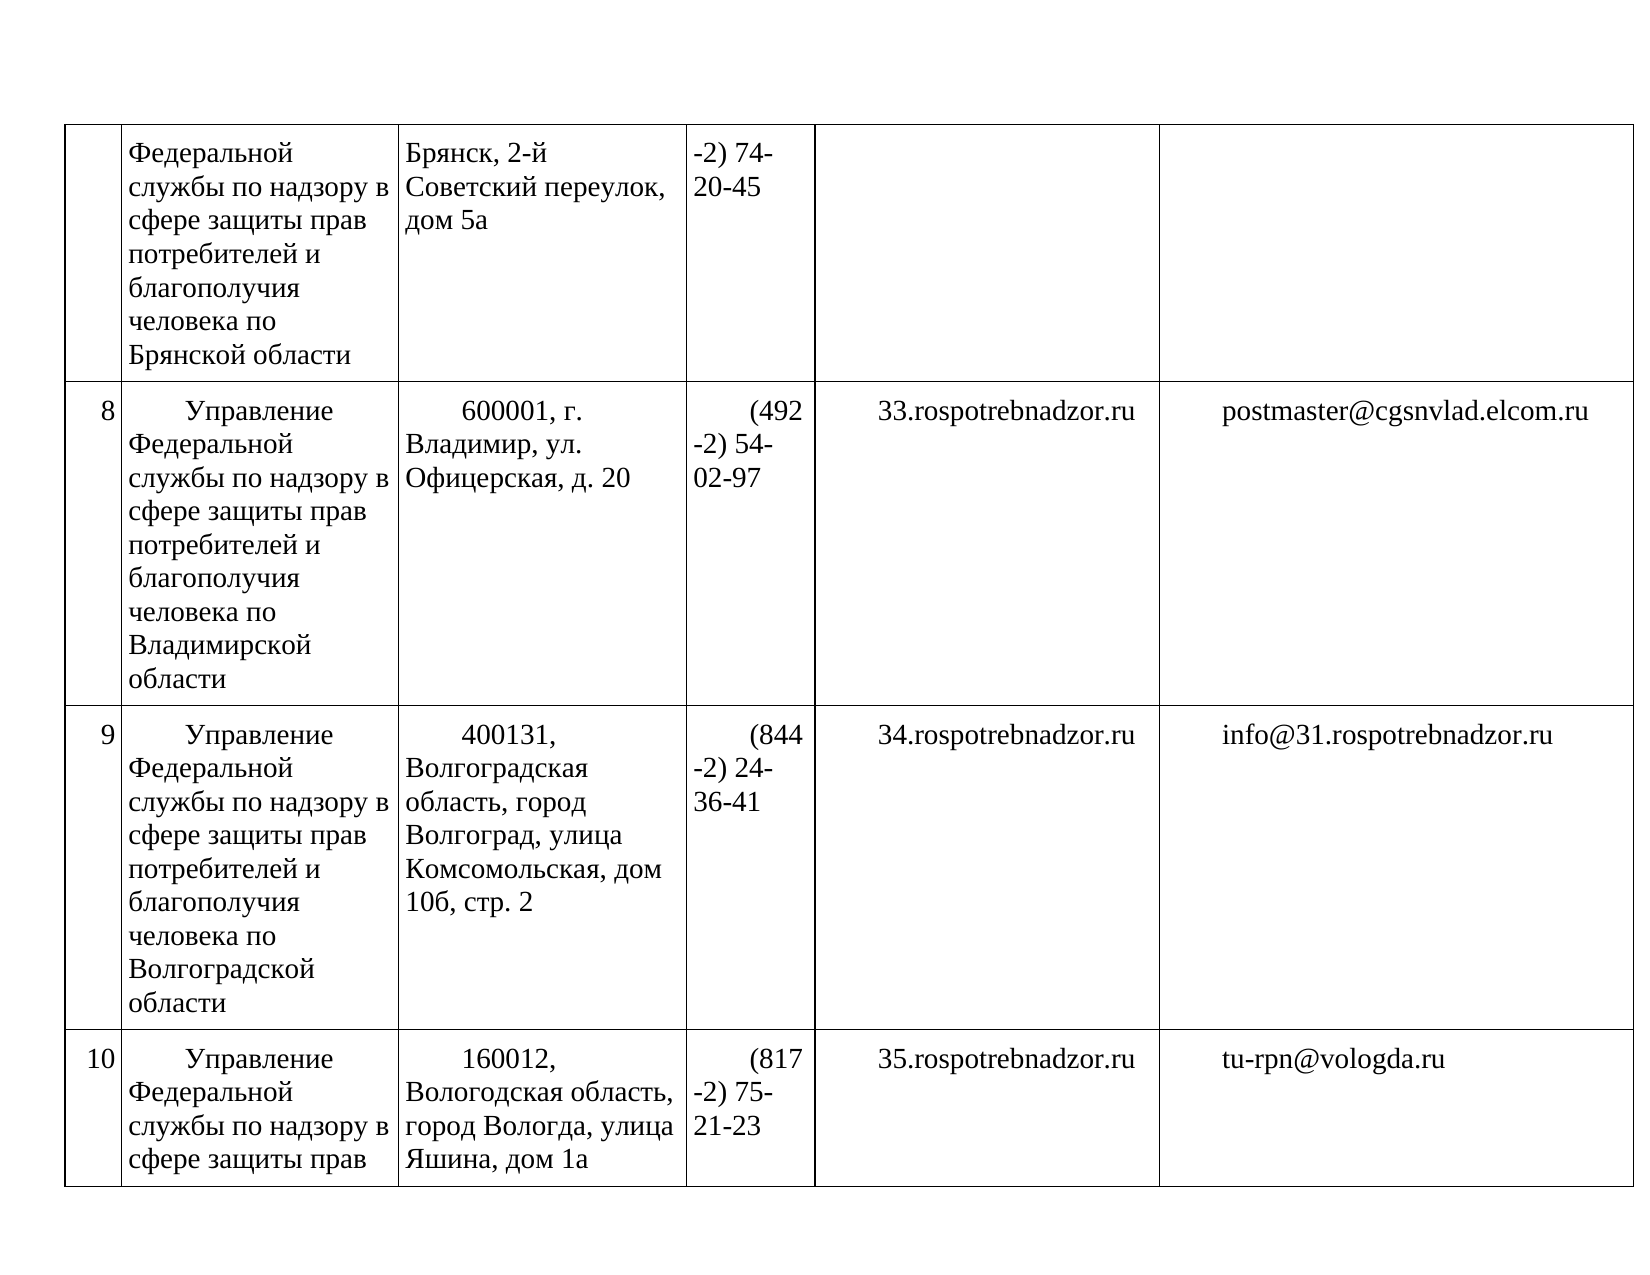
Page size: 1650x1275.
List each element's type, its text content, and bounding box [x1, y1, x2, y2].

table_cell 33.rospotrebnadzor.ru [816, 382, 1159, 705]
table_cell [399, 1030, 686, 1186]
table_cell 400131, Волгоградская область, город Волгоград, улица Комсомольская, дом 10б, стр. 2 [399, 706, 686, 1029]
table_cell 10 [66, 1030, 121, 1186]
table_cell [1160, 125, 1633, 381]
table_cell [816, 125, 1159, 381]
table_cell 600001, г. Владимир, ул. Офицерская, д. 20 [399, 382, 686, 705]
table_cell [122, 125, 398, 381]
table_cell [122, 1030, 398, 1186]
table_cell 7 [66, 125, 121, 381]
table_cell (817-2) 75-21-23 [687, 1030, 814, 1186]
table_cell 9 [66, 706, 121, 1029]
table_cell (483-2) 74-20-45 [687, 125, 814, 381]
table_cell Управление Федеральной службы по надзору в сфере защиты прав потребителей и благополучия человека по Волгоградской области [122, 706, 398, 1029]
table_cell (492-2) 54-02-97 [687, 382, 814, 705]
table_cell 34.rospotrebnadzor.ru [816, 706, 1159, 1029]
table_cell postmaster@cgsnvlad.elcom.ru [1160, 382, 1633, 705]
table_cell info@31.rospotrebnadzor.ru [1160, 706, 1633, 1029]
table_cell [816, 1030, 1159, 1186]
table_cell Управление Федеральной службы по надзору в сфере защиты прав потребителей и благополучия человека по Владимирской области [122, 382, 398, 705]
table_cell tu-rpn@vologda.ru [1160, 1030, 1633, 1186]
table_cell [399, 125, 686, 381]
table_cell (844-2) 24-36-41 [687, 706, 814, 1029]
table_cell 8 [66, 382, 121, 705]
